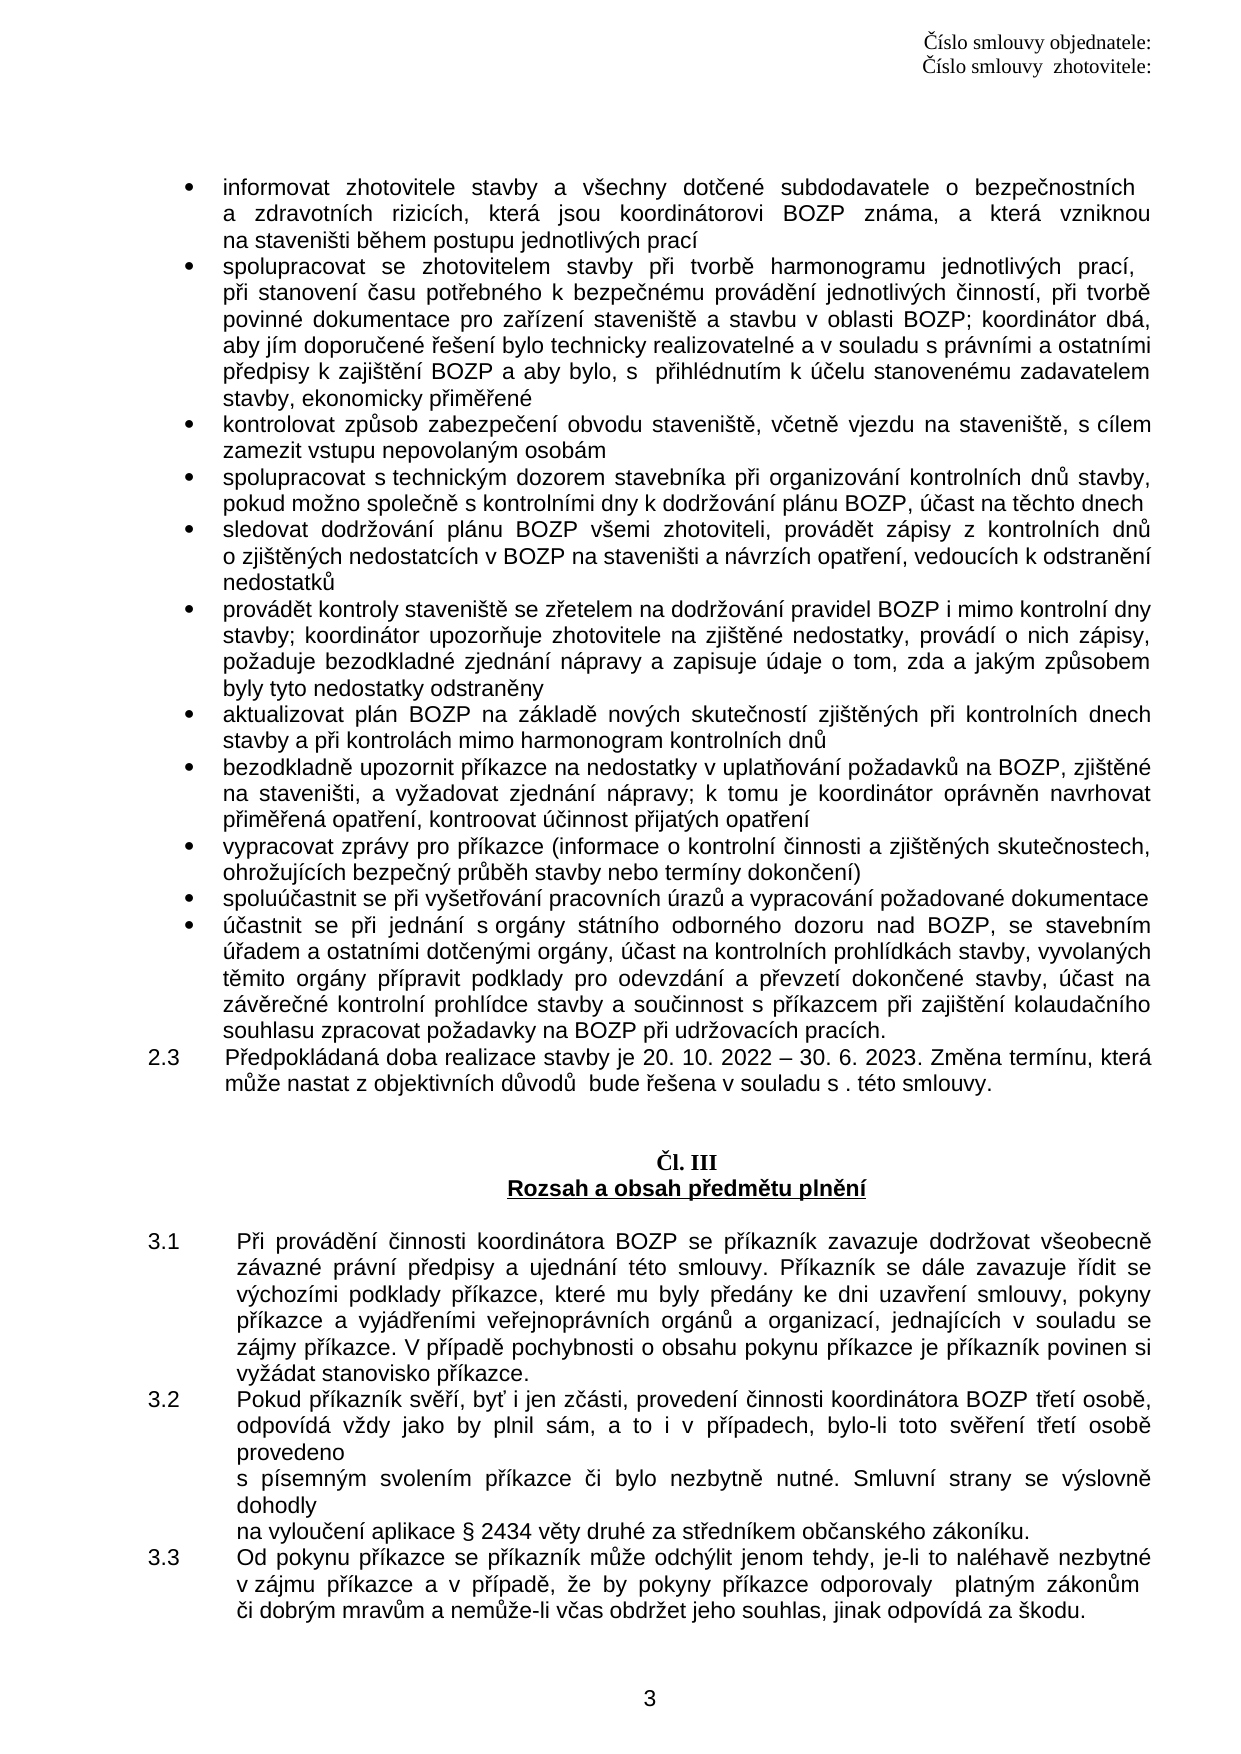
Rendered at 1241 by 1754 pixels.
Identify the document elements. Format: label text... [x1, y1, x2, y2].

list aktualizovat plán BOZP na základě nových skutečností zjištěných při kontrolních dnech stavby a při kontrolách mimo harmonogram kontrolních dnů [185, 701, 1152, 754]
list spolupracovat s technickým dozorem stavebníka při organizování kontrolních dnů stavby, pokud možno společně s kontrolními dny k dodržování plánu BOZP, účast na těchto dnech [185, 464, 1152, 516]
list spolupracovat se zhotovitelem stavby při tvorbě harmonogramu jednotlivých prací, při stanovení času potřebného k bezpečnému provádění jednotlivých činností, při tvorbě povinné dokumentace pro zařízení staveniště a stavbu v oblasti BOZP; koordinátor dbá, aby jím doporučené řešení bylo technicky realizovatelné a v souladu s právními a ostatními předpisy k zajištění BOZP a aby bylo, s přihlédnutím k účelu stanovenému zadavatelem stavby, ekonomicky přiměřené [185, 253, 1152, 411]
list Od pokynu příkazce se příkazník může odchýlit jenom tehdy, je-li to naléhavě nezbytné v zájmu příkazce a v případě, že by pokyny příkazce odporovaly platným zákonům či dobrým mravům a nemůže-li včas obdržet jeho souhlas, jinak odpovídá za škodu. [148, 1544, 1152, 1623]
list informovat zhotovitele stavby a všechny dotčené subdodavatele o bezpečnostních a zdravotních rizicích, která jsou koordinátorovi BOZP známa, a která vzniknou na staveništi během postupu jednotlivých prací [185, 174, 1152, 253]
list spoluúčastnit se při vyšetřování pracovních úrazů a vypracování požadované dokumentace [185, 885, 1152, 912]
list Předpokládaná doba realizace stavby je 20. 10. 2022 – 30. 6. 2023. Změna termínu, která může nastat z objektivních důvodů bude řešena v souladu s 0. této smlouvy. [148, 1043, 1152, 1096]
list Pokud příkazník svěří, byť i jen zčásti, provedení činnosti koordinátora BOZP třetí osobě, odpovídá vždy jako by plnil sám, a to i v případech, bylo-li toto svěření třetí osobě provedeno s písemným svolením příkazce či bylo nezbytně nutné. Smluvní strany se výslovně dohodly na vyloučení aplikace § 2434 věty druhé za středníkem občanského zákoníku. [148, 1386, 1152, 1544]
list kontrolovat způsob zabezpečení obvodu staveniště, včetně vjezdu na staveniště, s cílem zamezit vstupu nepovolaným osobám [185, 411, 1152, 464]
list provádět kontroly staveniště se zřetelem na dodržování pravidel BOZP i mimo kontrolní dny stavby; koordinátor upozorňuje zhotovitele na zjištěné nedostatky, provádí o nich zápisy, požaduje bezodkladné zjednání nápravy a zapisuje údaje o tom, zda a jakým způsobem byly tyto nedostatky odstraněny [185, 596, 1152, 701]
list bezodkladně upozornit příkazce na nedostatky v uplatňování požadavků na BOZP, zjištěné na staveništi, a vyžadovat zjednání nápravy; k tomu je koordinátor oprávněn navrhovat přiměřená opatření, kontroovat účinnost přijatých opatření [185, 754, 1152, 833]
list účastnit se při jednání s orgány státního odborného dozoru nad BOZP, se stavebním úřadem a ostatními dotčenými orgány, účast na kontrolních prohlídkách stavby, vyvolaných těmito orgány přípravit podklady pro odevzdání a převzetí dokončené stavby, účast na závěrečné kontrolní prohlídce stavby a součinnost s příkazcem při zajištění kolaudačního souhlasu zpracovat požadavky na BOZP při udržovacích pracích. [185, 912, 1152, 1043]
list Při provádění činnosti koordinátora BOZP se příkazník zavazuje dodržovat všeobecně závazné právní předpisy a ujednání této smlouvy. Příkazník se dále zavazuje řídit se výchozími podklady příkazce, které mu byly předány ke dni uzavření smlouvy, pokyny příkazce a vyjádřeními veřejnoprávních orgánů a organizací, jednajících v souladu se zájmy příkazce. V případě pochybnosti o obsahu pokynu příkazce je příkazník povinen si vyžádat stanovisko příkazce. [148, 1228, 1152, 1386]
list I Rozsah a obsah předmětu plnění [222, 1149, 1152, 1202]
list vypracovat zprávy pro příkazce (informace o kontrolní činnosti a zjištěných skutečnostech, ohrožujících bezpečný průběh stavby nebo termíny dokončení) [185, 833, 1152, 885]
list sledovat dodržování plánu BOZP všemi zhotoviteli, provádět zápisy z kontrolních dnů o zjištěných nedostatcích v BOZP na staveništi a návrzích opatření, vedoucích k odstranění nedostatků [185, 516, 1152, 596]
